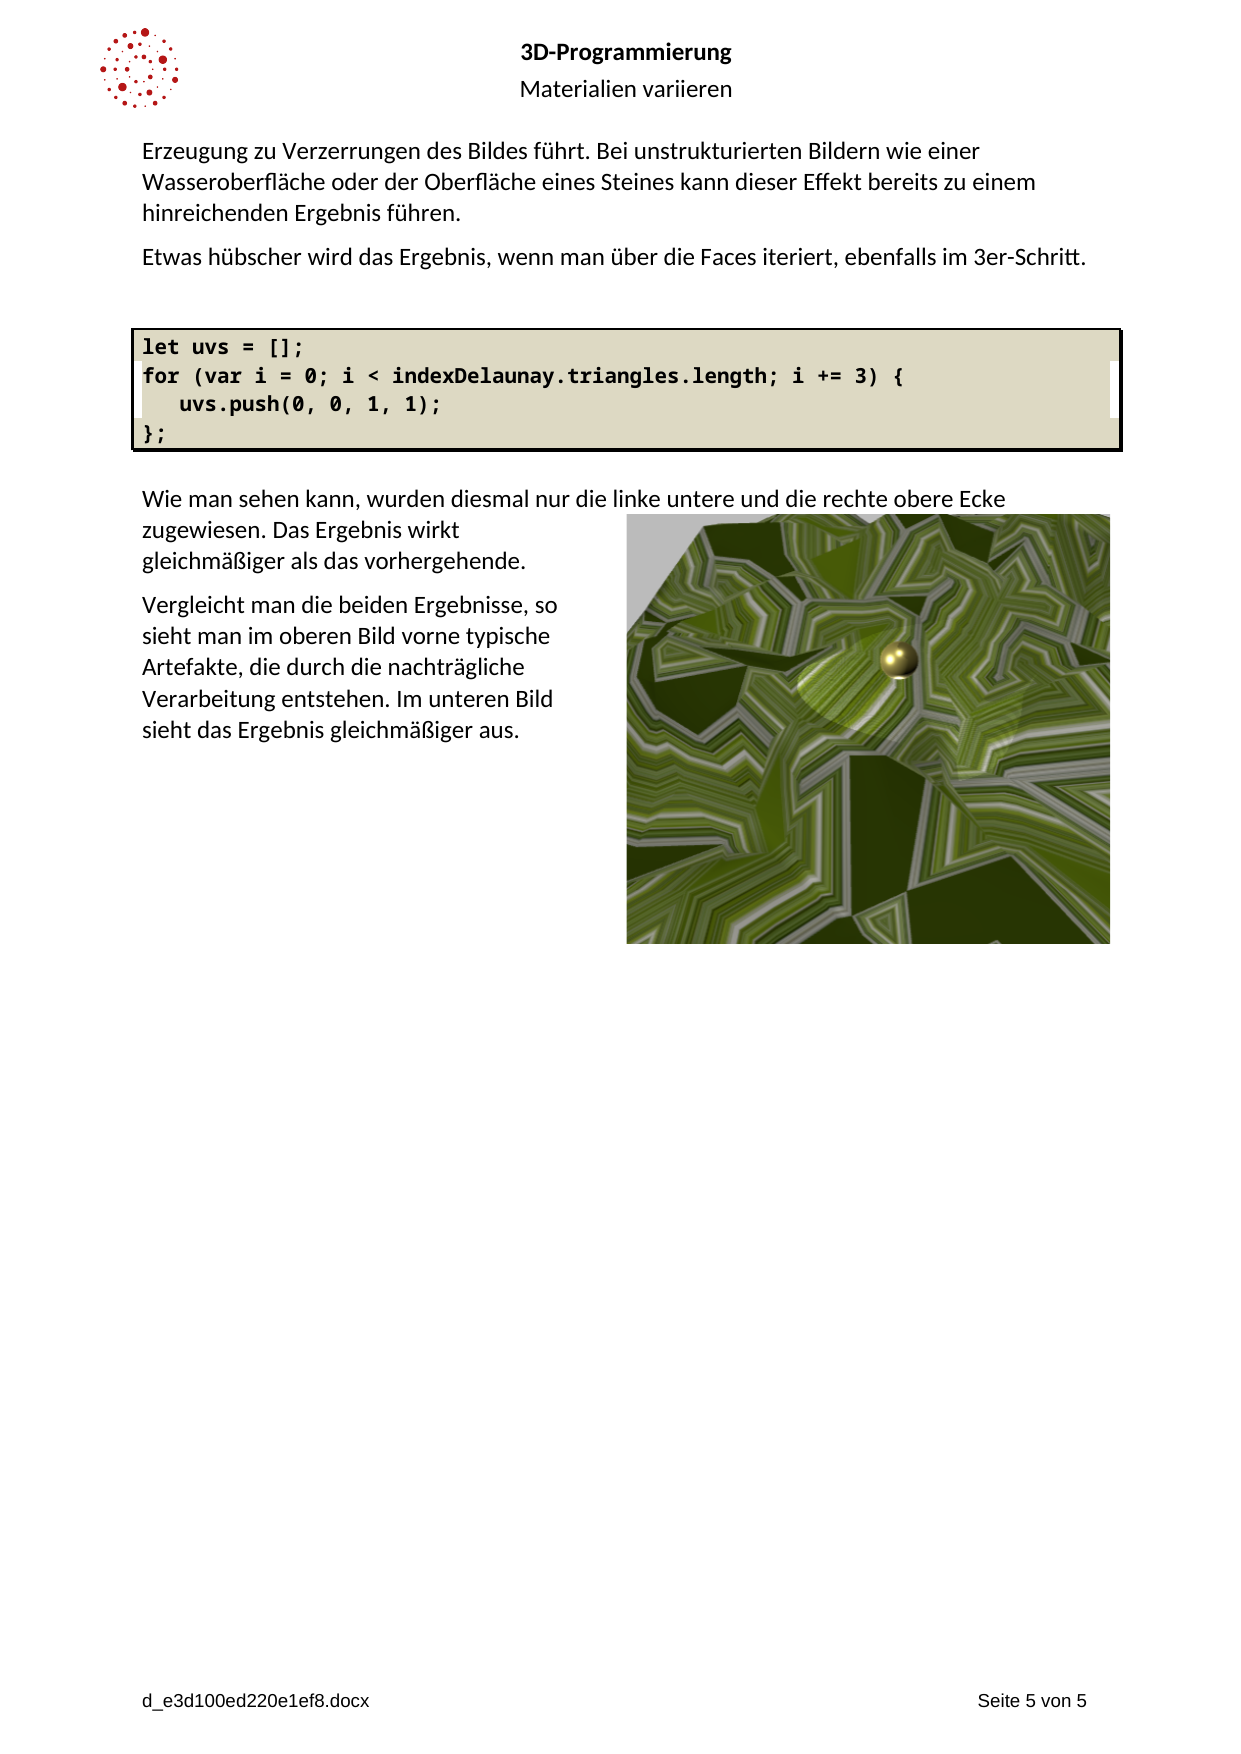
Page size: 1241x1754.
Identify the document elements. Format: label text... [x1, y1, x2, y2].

picture [626, 514, 1111, 944]
text uvs.push(0, 0, 1, 1); [142, 389, 1110, 413]
text for (var i = 0; i < indexDelaunay.triangles.length; i += 3) { [142, 361, 1110, 389]
picture [100, 28, 179, 108]
text Vergleicht man die beiden Ergebnisse, so sieht man im oberen Bild vorne typische Artefakte, die durch die nachträgliche Verarbeitung entstehen. Im unteren Bild sieht das Ergebnis gleichmäßiger aus. [142, 588, 626, 744]
text }; [134, 413, 1119, 448]
text Wie man sehen kann, wurden diesmal nur die linke untere und die rechte obere Ecke zugewiesen. Das Ergebnis wirkt gleichmäßiger als das vorhergehende. [142, 482, 1110, 576]
text Etwas hübscher wird das Ergebnis, wenn man über die Faces iteriert, ebenfalls im 3er-Schritt. [142, 241, 1110, 272]
text let uvs = []; [134, 330, 1119, 361]
